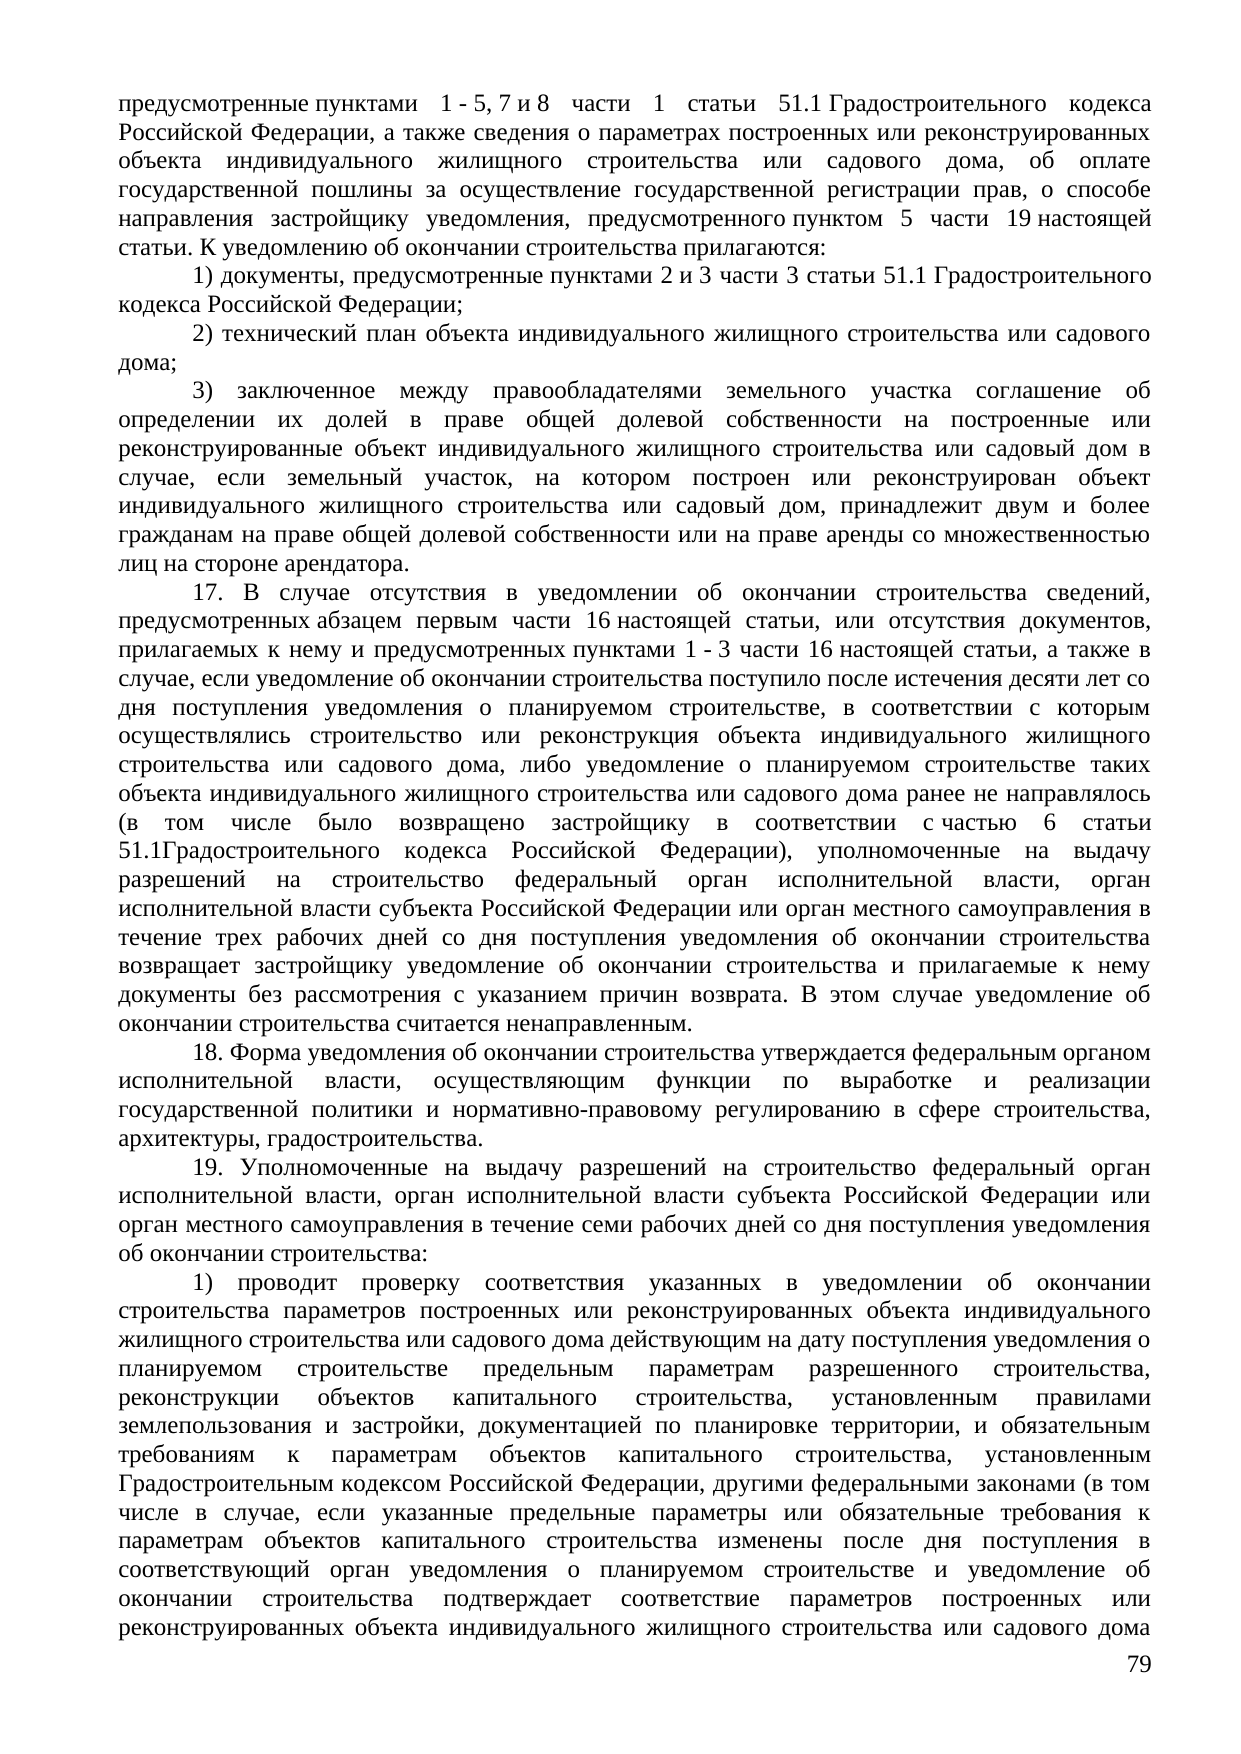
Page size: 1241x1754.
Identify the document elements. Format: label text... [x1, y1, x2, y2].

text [118, 1267, 1152, 1640]
text 18. Форма уведомления об окончании строительства утверждается федеральным органом исполнительной власти, осуществляющим функции по выработке и реализации государственной политики и нормативно-правовому регулированию в сфере строительства, архитектуры, градостроительства. [118, 1037, 1152, 1152]
text 3) заключенное между правообладателями земельного участка соглашение об определении их долей в праве общей долевой собственности на построенные или реконструированные объект индивидуального жилищного строительства или садовый дом в случае, если земельный участок, на котором построен или реконструирован объект индивидуального жилищного строительства или садовый дом, принадлежит двум и более гражданам на праве общей долевой собственности или на праве аренды со множественностью лиц на стороне арендатора. [118, 375, 1152, 577]
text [118, 88, 1152, 260]
text 17. В случае отсутствия в уведомлении об окончании строительства сведений, предусмотренных абзацем первым части 16 настоящей статьи, или отсутствия документов, прилагаемых к нему и предусмотренных пунктами 1 - 3 части 16 настоящей статьи, а также в случае, если уведомление об окончании строительства поступило после истечения десяти лет со дня поступления уведомления о планируемом строительстве, в соответствии с которым осуществлялись строительство или реконструкция объекта индивидуального жилищного строительства или садового дома, либо уведомление о планируемом строительстве таких объекта индивидуального жилищного строительства или садового дома ранее не направлялось (в том числе было возвращено застройщику в соответствии с частью 6 статьи 51.1Градостроительного кодекса Российской Федерации), уполномоченные на выдачу разрешений на строительство федеральный орган исполнительной власти, орган исполнительной власти субъекта Российской Федерации или орган местного самоуправления в течение трех рабочих дней со дня поступления уведомления об окончании строительства возвращает застройщику уведомление об окончании строительства и прилагаемые к нему документы без рассмотрения с указанием причин возврата. В этом случае уведомление об окончании строительства считается ненаправленным. [118, 577, 1152, 1037]
text 1) документы, предусмотренные пунктами 2 и 3 части 3 статьи 51.1 Градостроительного кодекса Российской Федерации; [118, 260, 1152, 318]
text 19. Уполномоченные на выдачу разрешений на строительство федеральный орган исполнительной власти, орган исполнительной власти субъекта Российской Федерации или орган местного самоуправления в течение семи рабочих дней со дня поступления уведомления об окончании строительства: [118, 1152, 1152, 1267]
text 2) технический план объекта индивидуального жилищного строительства или садового дома; [118, 318, 1152, 375]
